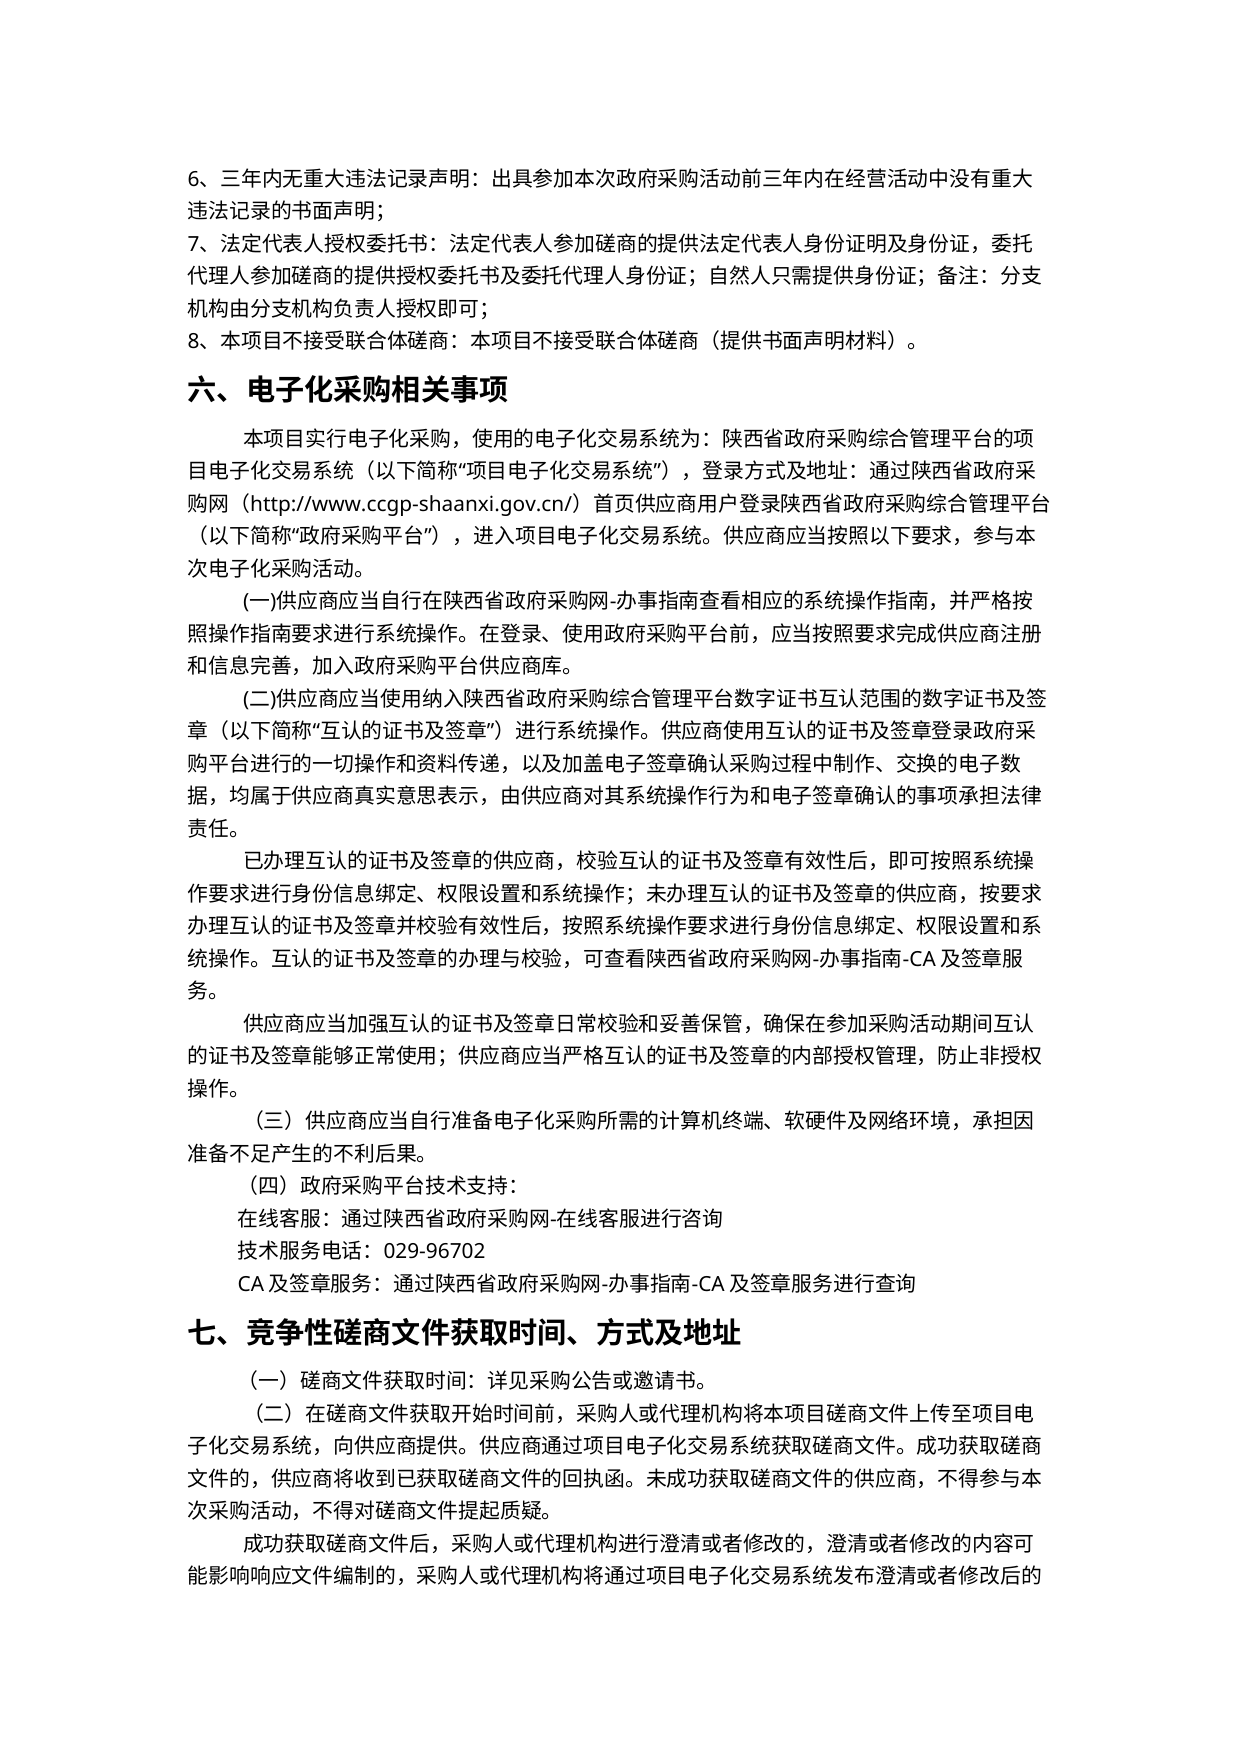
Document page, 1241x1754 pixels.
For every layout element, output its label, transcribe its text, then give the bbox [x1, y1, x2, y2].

text （二）在磋商文件获取开始时间前，采购人或代理机构将本项目磋商文件上传至项目电子化交易系统，向供应商提供。供应商通过项目电子化交易系统获取磋商文件。成功获取磋商文件的，供应商将收到已获取磋商文件的回执函。未成功获取磋商文件的供应商，不得参与本次采购活动，不得对磋商文件提起质疑。 [187, 1397, 1053, 1527]
text 在线客服：通过陕西省政府采购网-在线客服进行咨询 [187, 1202, 1053, 1234]
text 6、三年内无重大违法记录声明：出具参加本次政府采购活动前三年内在经营活动中没有重大违法记录的书面声明； [187, 162, 1053, 227]
text 七、竞争性磋商文件获取时间、方式及地址 [187, 1299, 1053, 1364]
text 技术服务电话：029-96702 [187, 1234, 1053, 1267]
text (一)供应商应当自行在陕西省政府采购网-办事指南查看相应的系统操作指南，并严格按照操作指南要求进行系统操作。在登录、使用政府采购平台前，应当按照要求完成供应商注册和信息完善，加入政府采购平台供应商库。 [187, 584, 1053, 682]
text (二)供应商应当使用纳入陕西省政府采购综合管理平台数字证书互认范围的数字证书及签章（以下简称“互认的证书及签章”）进行系统操作。供应商使用互认的证书及签章登录政府采购平台进行的一切操作和资料传递，以及加盖电子签章确认采购过程中制作、交换的电子数据，均属于供应商真实意思表示，由供应商对其系统操作行为和电子签章确认的事项承担法律责任。 [187, 682, 1053, 844]
text 供应商应当加强互认的证书及签章日常校验和妥善保管，确保在参加采购活动期间互认的证书及签章能够正常使用；供应商应当严格互认的证书及签章的内部授权管理，防止非授权操作。 [187, 1007, 1053, 1104]
text 8、本项目不接受联合体磋商：本项目不接受联合体磋商（提供书面声明材料）。 [187, 324, 1053, 357]
text （三）供应商应当自行准备电子化采购所需的计算机终端、软硬件及网络环境，承担因准备不足产生的不利后果。 [187, 1104, 1053, 1169]
text 已办理互认的证书及签章的供应商，校验互认的证书及签章有效性后，即可按照系统操作要求进行身份信息绑定、权限设置和系统操作；未办理互认的证书及签章的供应商，按要求办理互认的证书及签章并校验有效性后，按照系统操作要求进行身份信息绑定、权限设置和系统操作。互认的证书及签章的办理与校验，可查看陕西省政府采购网-办事指南-CA及签章服务。 [187, 844, 1053, 1007]
text CA及签章服务：通过陕西省政府采购网-办事指南-CA及签章服务进行查询 [187, 1267, 1053, 1299]
text 六、电子化采购相关事项 [187, 357, 1053, 422]
text （一）磋商文件获取时间：详见采购公告或邀请书。 [187, 1364, 1053, 1397]
text 本项目实行电子化采购，使用的电子化交易系统为：陕西省政府采购综合管理平台的项目电子化交易系统（以下简称“项目电子化交易系统”），登录方式及地址：通过陕西省政府采购网（http://www.ccgp-shaanxi.gov.cn/）首页供应商用户登录陕西省政府采购综合管理平台（以下简称“政府采购平台”），进入项目电子化交易系统。供应商应当按照以下要求，参与本次电子化采购活动。 [187, 422, 1053, 584]
text （四）政府采购平台技术支持： [187, 1169, 1053, 1202]
text 7、法定代表人授权委托书：法定代表人参加磋商的提供法定代表人身份证明及身份证，委托代理人参加磋商的提供授权委托书及委托代理人身份证；自然人只需提供身份证；备注：分支机构由分支机构负责人授权即可； [187, 227, 1053, 324]
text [187, 1527, 1053, 1592]
